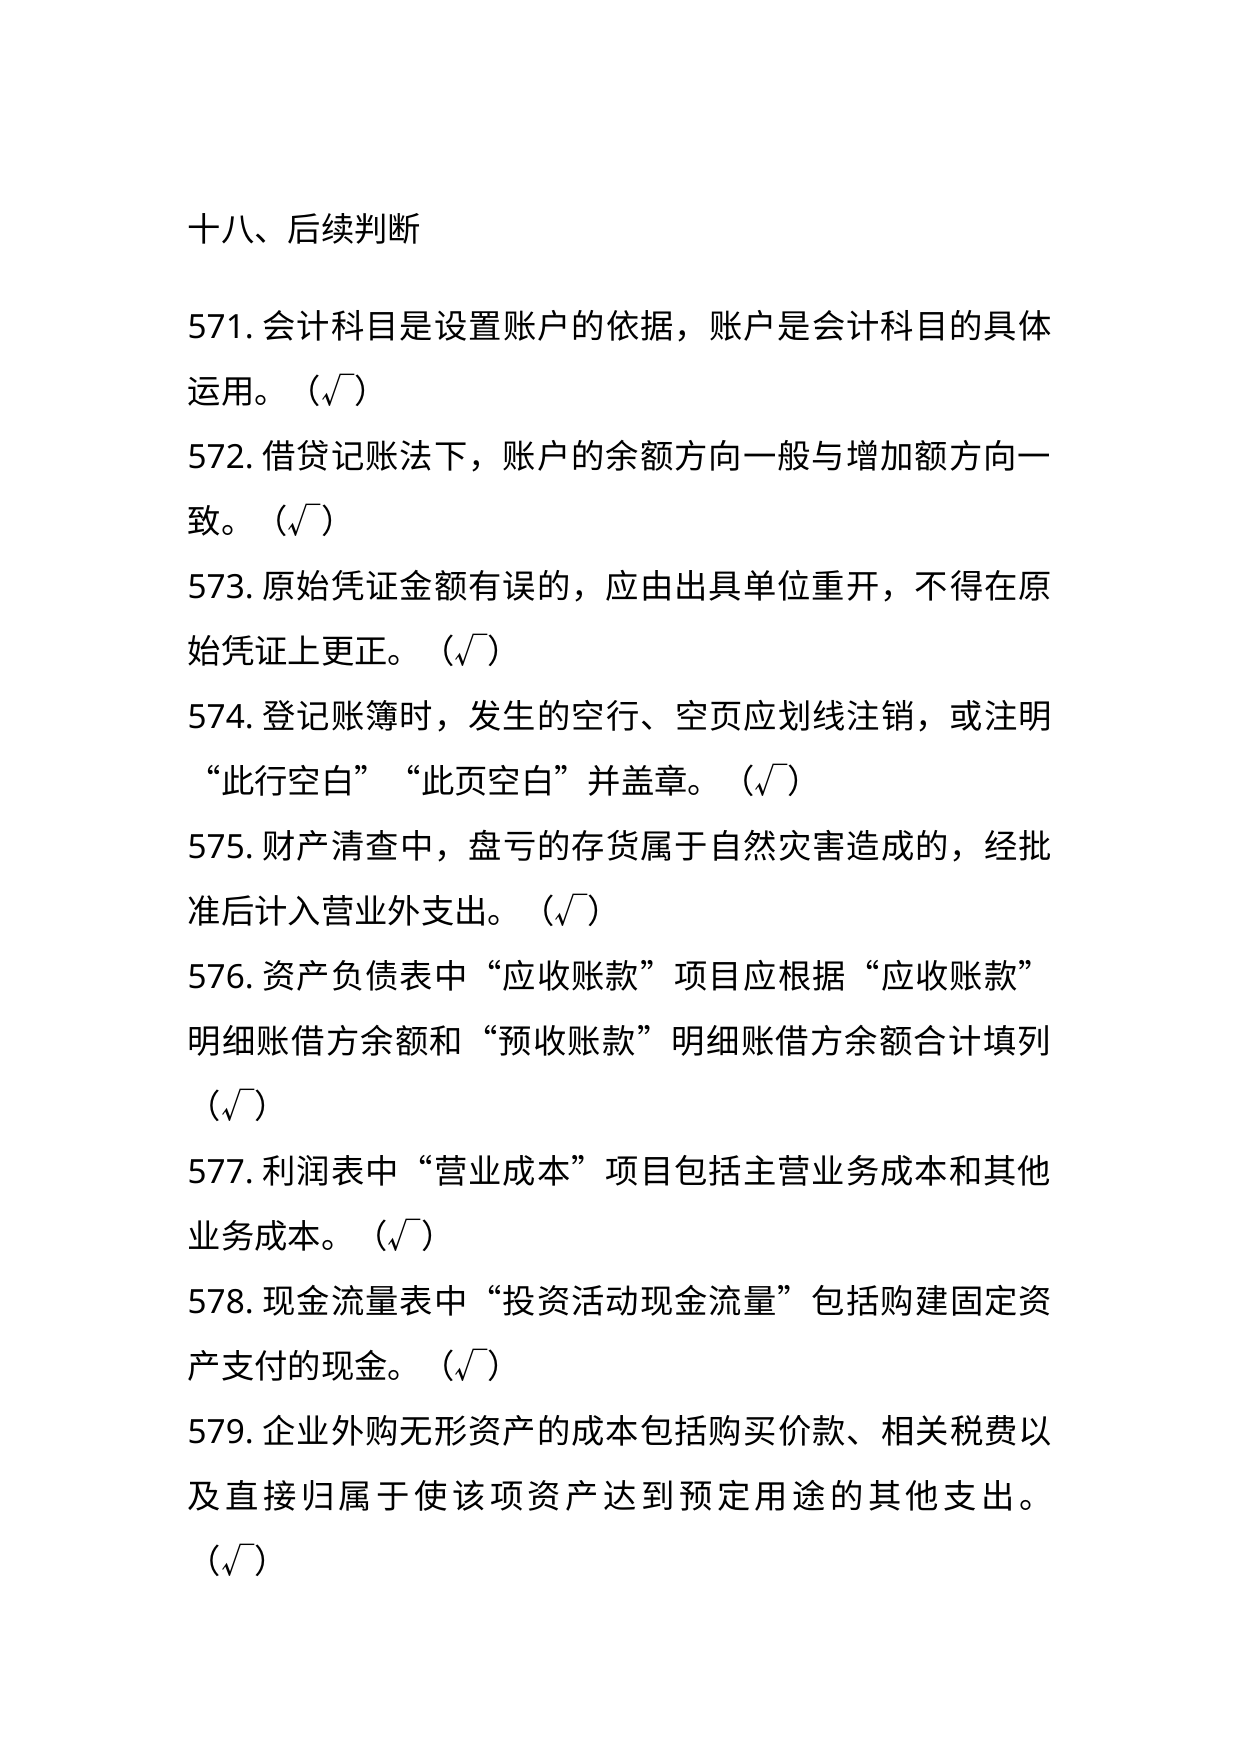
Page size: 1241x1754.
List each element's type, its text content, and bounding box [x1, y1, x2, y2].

text 572. 借贷记账法下，账户的余额方向一般与增加额方向一致。（√） [187, 422, 1053, 552]
text 574. 登记账簿时，发生的空行、空页应划线注销，或注明“此行空白”“此页空白”并盖章。（√） [187, 682, 1053, 812]
text 575. 财产清查中，盘亏的存货属于自然灾害造成的，经批准后计入营业外支出。（√） [187, 812, 1053, 942]
text 576. 资产负债表中“应收账款”项目应根据“应收账款”明细账借方余额和“预收账款”明细账借方余额合计填列。（√） [187, 942, 1053, 1137]
text 579. 企业外购无形资产的成本包括购买价款、相关税费以及直接归属于使该项资产达到预定用途的其他支出。（√） [187, 1397, 1053, 1592]
text 十八、后续判断 [187, 194, 1053, 259]
text 577. 利润表中“营业成本”项目包括主营业务成本和其他业务成本。（√） [187, 1137, 1053, 1267]
text 578. 现金流量表中“投资活动现金流量”包括购建固定资产支付的现金。（√） [187, 1267, 1053, 1397]
text 573. 原始凭证金额有误的，应由出具单位重开，不得在原始凭证上更正。（√） [187, 552, 1053, 682]
text 571. 会计科目是设置账户的依据，账户是会计科目的具体运用。（√） [187, 292, 1053, 422]
